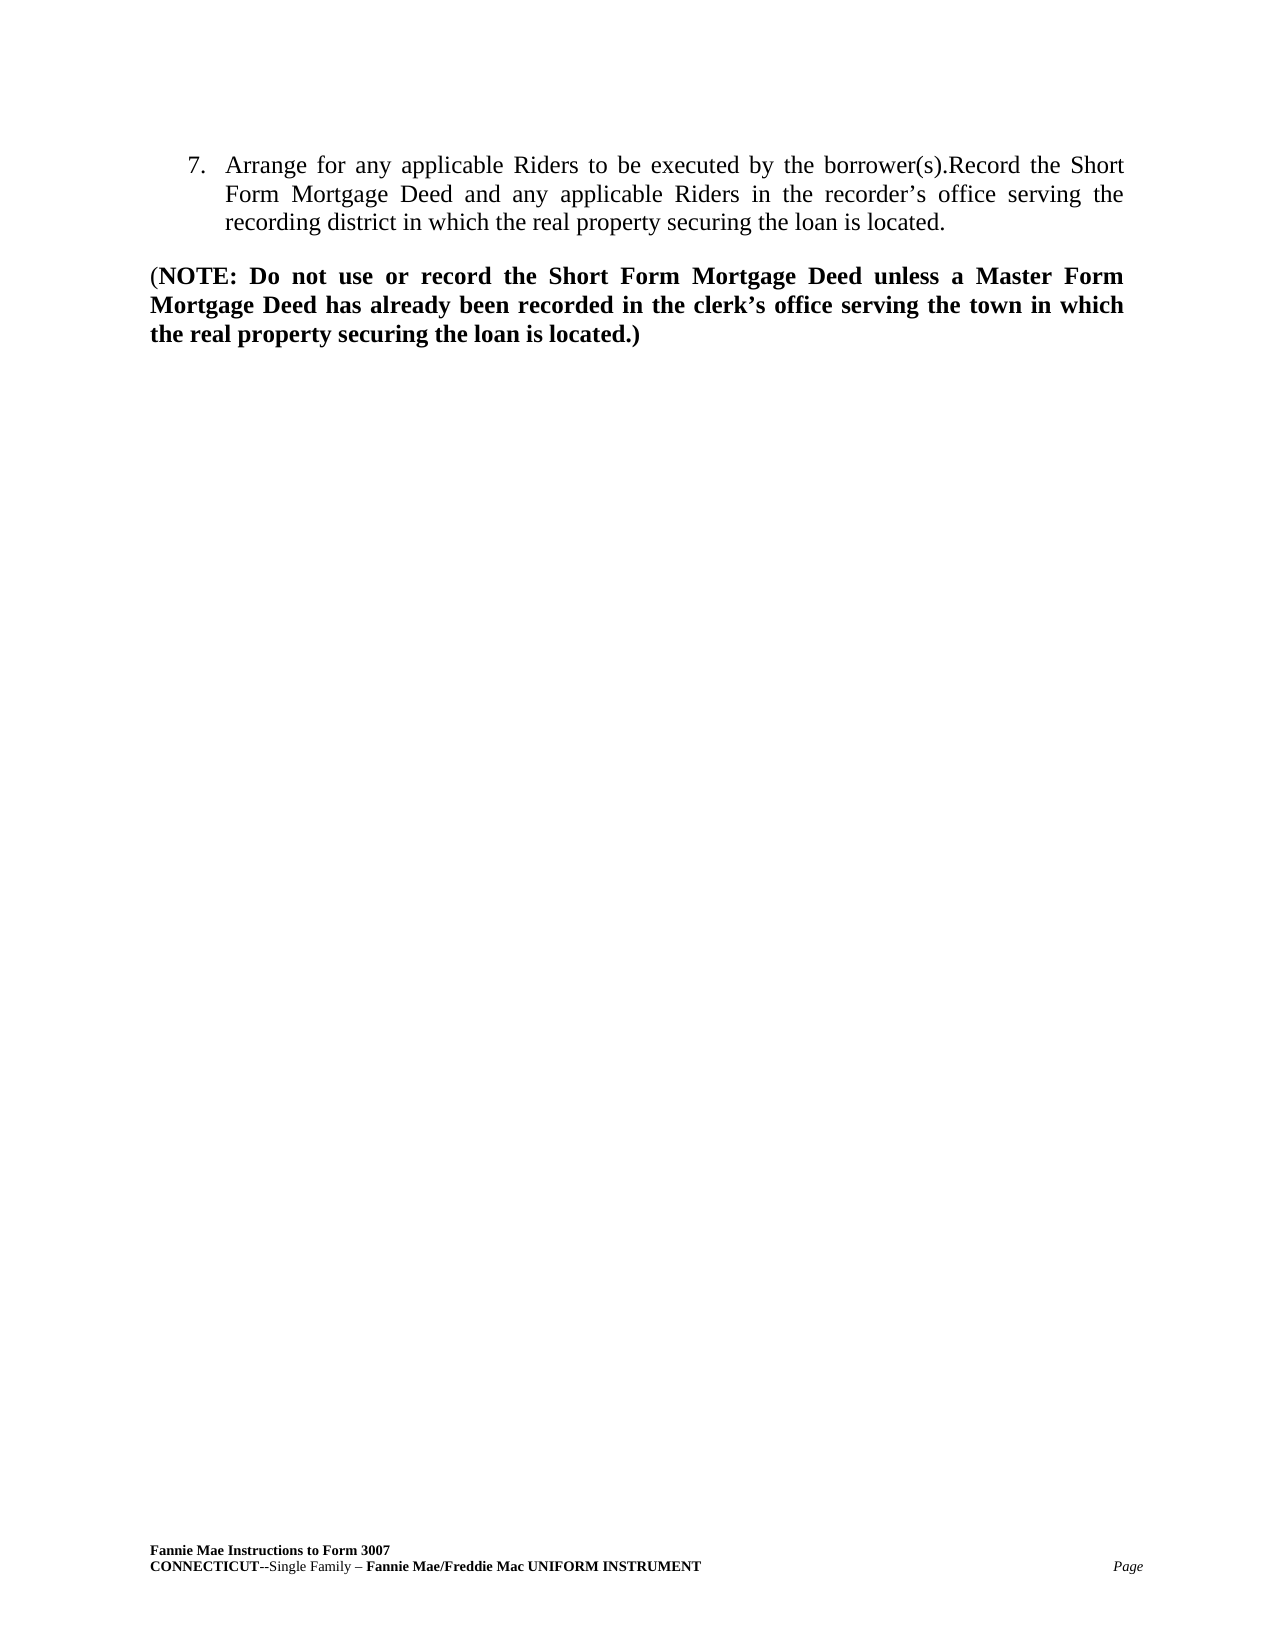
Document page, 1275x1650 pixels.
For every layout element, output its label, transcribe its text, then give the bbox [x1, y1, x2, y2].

text (NOTE: Do not use or record the Short Form Mortgage Deed unless a Master Form Mortgage Deed has already been recorded in the clerk’s office serving the town in which the real property securing the loan is located.) [150, 261, 1125, 347]
list Arrange for any applicable Riders to be executed by the borrower(s).Record the Short Form Mortgage Deed and any applicable Riders in the recorder’s office serving the recording district in which the real property securing the loan is located. [187, 150, 1125, 236]
